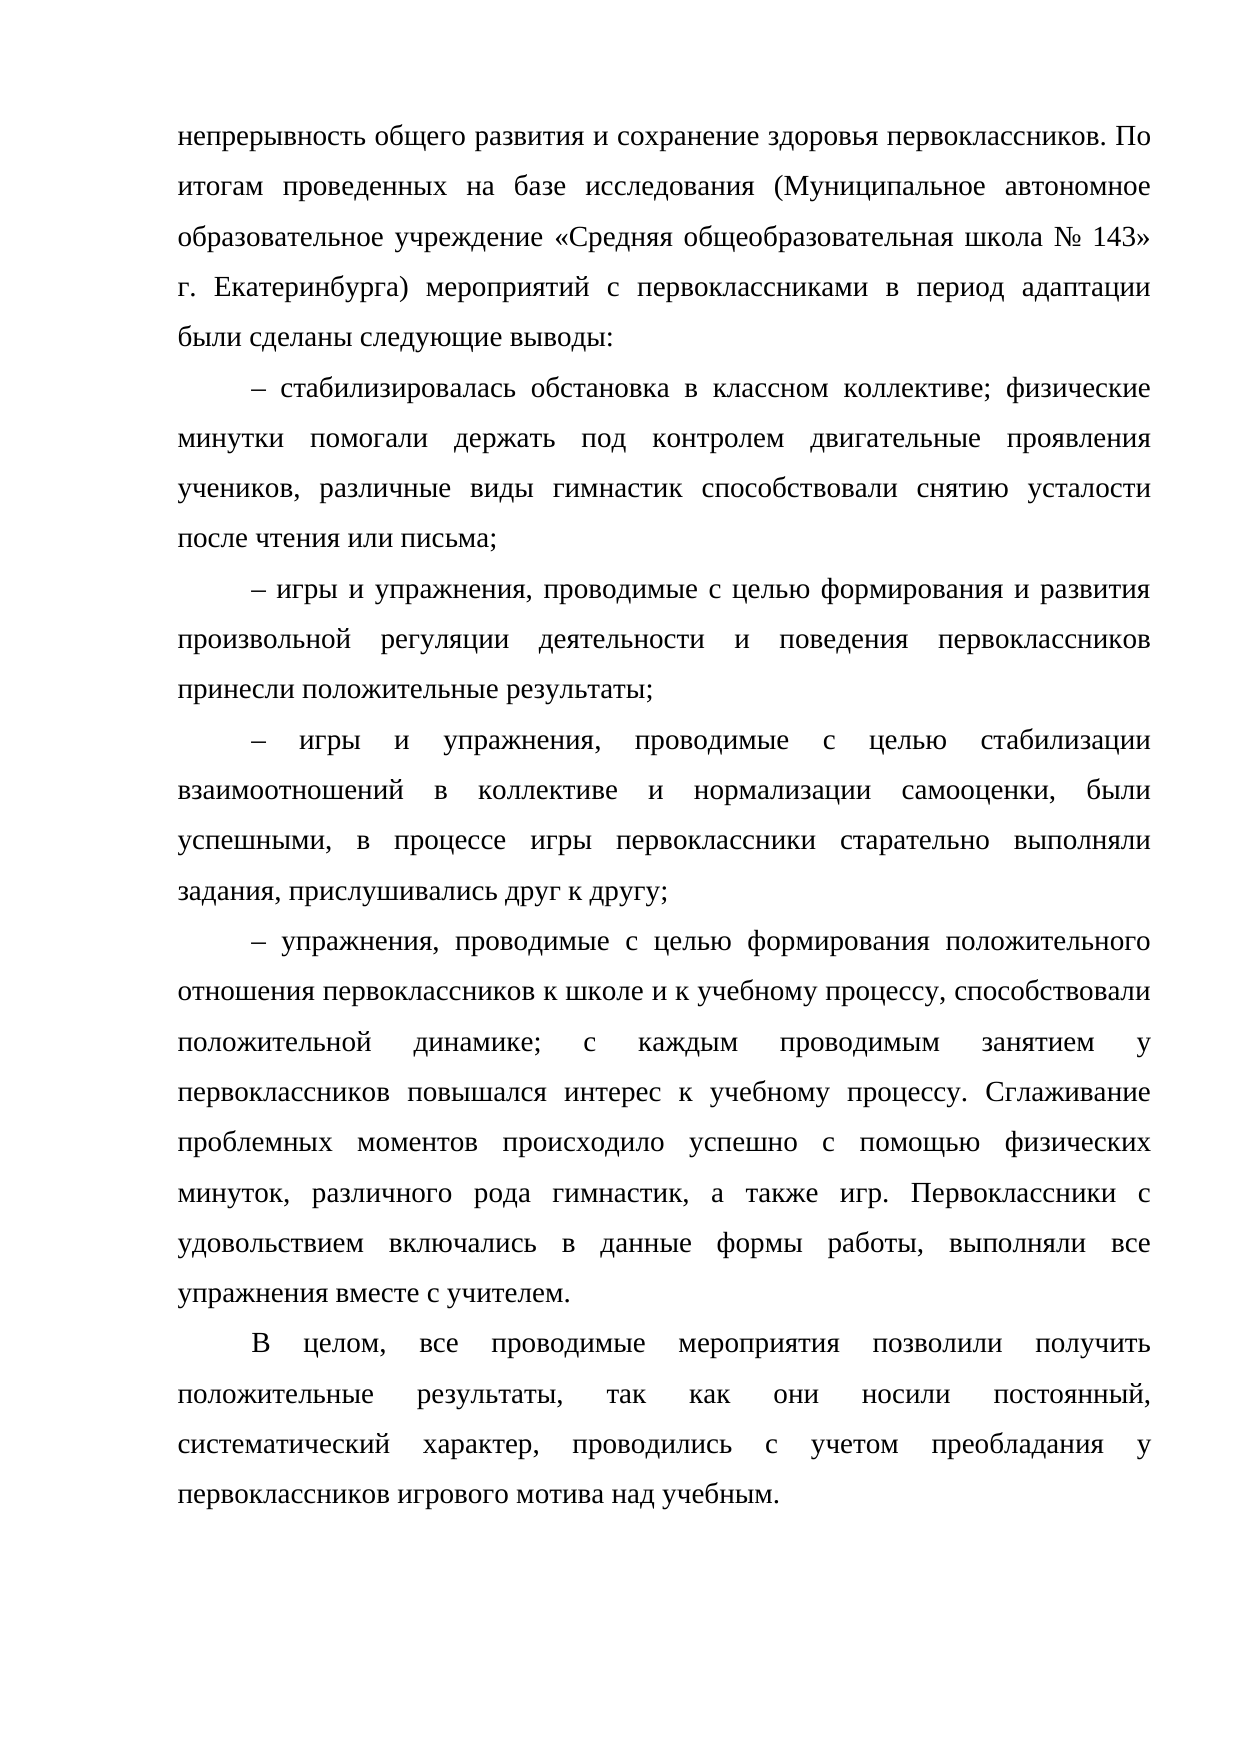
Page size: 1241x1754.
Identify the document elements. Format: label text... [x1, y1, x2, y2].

text – игры и упражнения, проводимые с целью формирования и развития произвольной регуляции деятельности и поведения первоклассников принесли положительные результаты; [177, 571, 1152, 705]
text – игры и упражнения, проводимые с целью стабилизации взаимоотношений в коллективе и нормализации самооценки, были успешными, в процессе игры первоклассники старательно выполняли задания, прислушивались друг к другу; [177, 722, 1152, 906]
text – стабилизировалась обстановка в классном коллективе; физические минутки помогали держать под контролем двигательные проявления учеников, различные виды гимнастик способствовали снятию усталости после чтения или письма; [177, 370, 1152, 554]
text В целом, все проводимые мероприятия позволили получить положительные результаты, так как они носили постоянный, систематический характер, проводились с учетом преобладания у первоклассников игрового мотива над учебным. [177, 1326, 1152, 1510]
text – упражнения, проводимые с целью формирования положительного отношения первоклассников к школе и к учебному процессу, способствовали положительной динамике; с каждым проводимым занятием у первоклассников повышался интерес к учебному процессу. Сглаживание проблемных моментов происходило успешно с помощью физических минуток, различного рода гимнастик, а также игр. Первоклассники с удовольствием включались в данные формы работы, выполняли все упражнения вместе с учителем. [177, 923, 1152, 1309]
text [177, 118, 1152, 353]
